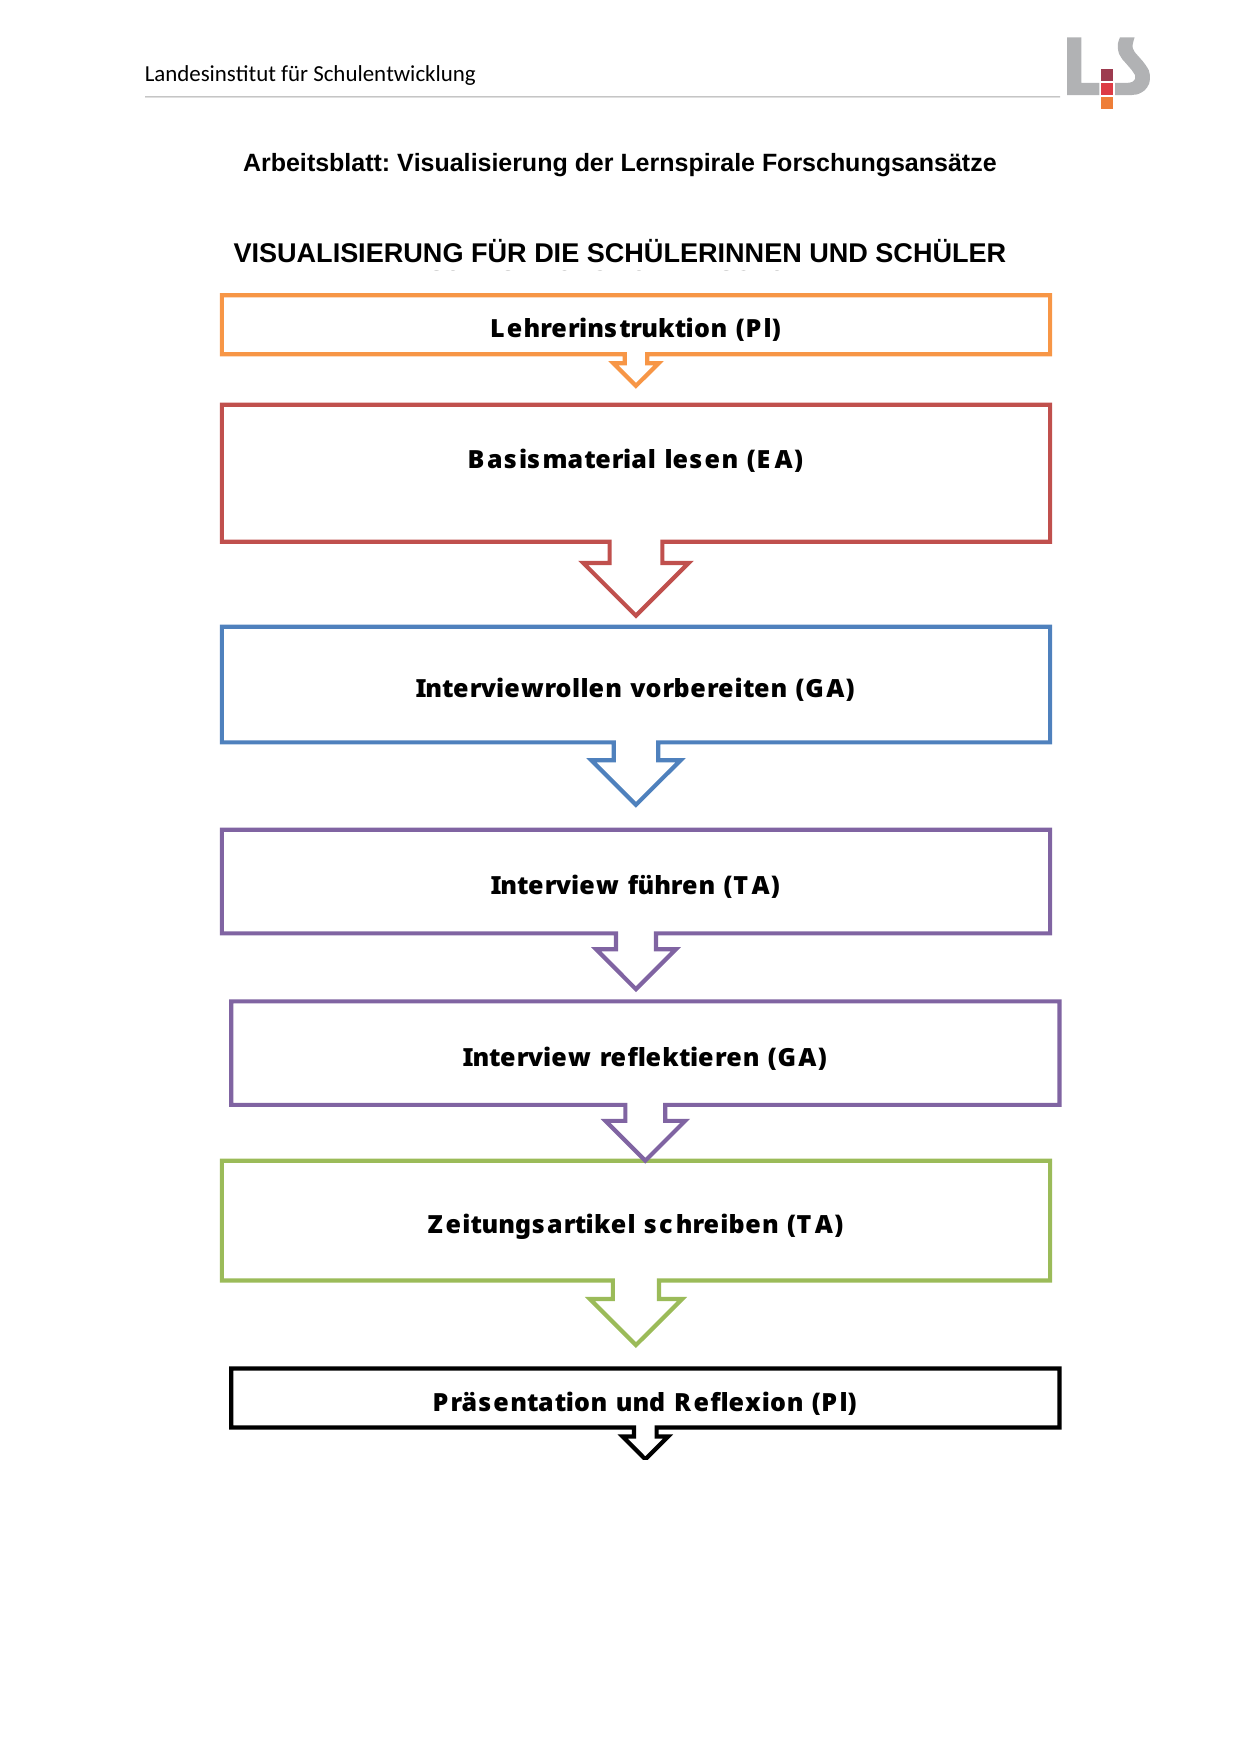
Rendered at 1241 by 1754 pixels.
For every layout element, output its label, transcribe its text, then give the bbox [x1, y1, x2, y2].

text Arbeitsblatt: Visualisierung der Lernspirale Forschungsansätze [148, 148, 1093, 176]
